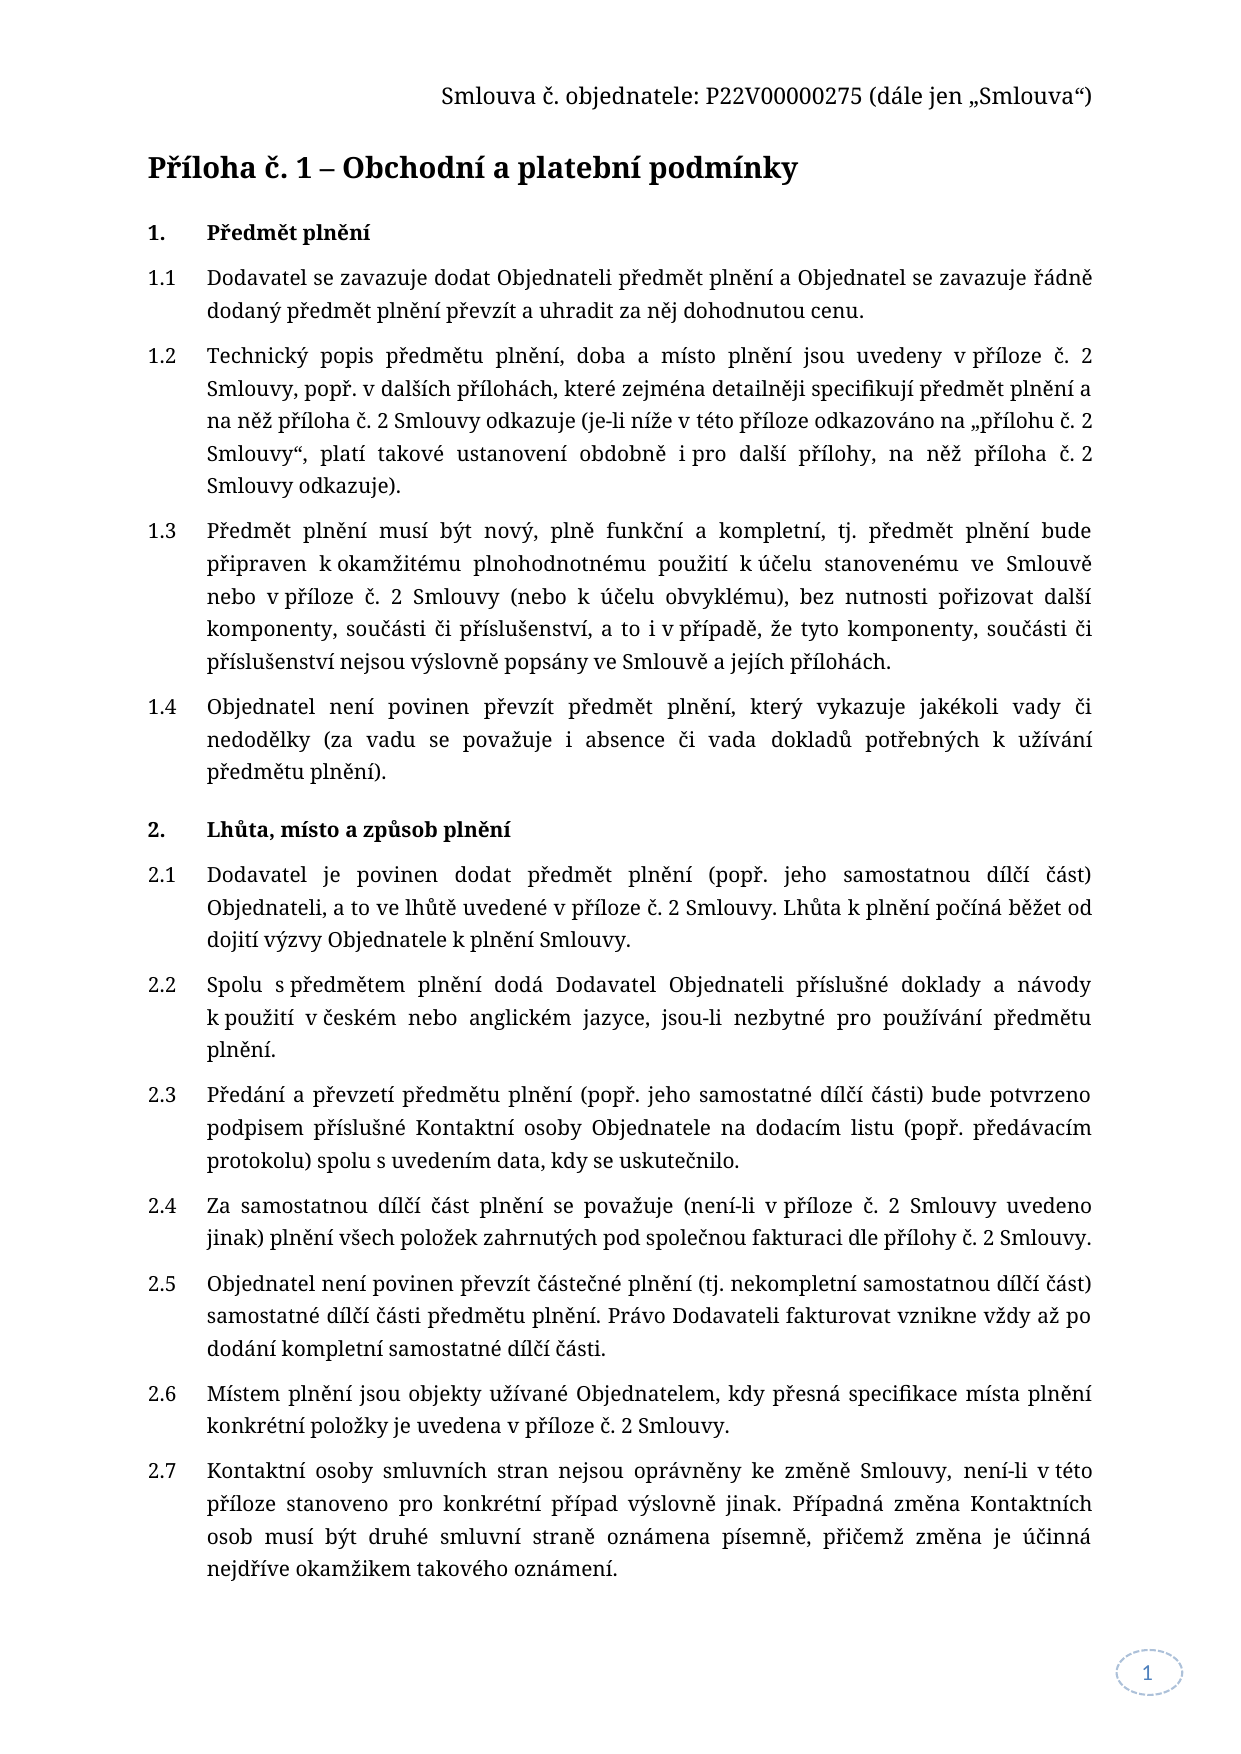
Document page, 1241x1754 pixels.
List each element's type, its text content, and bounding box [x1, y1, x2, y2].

list Předmět plnění [148, 218, 1093, 247]
list Objednatel není povinen převzít předmět plnění, který vykazuje jakékoli vady či nedodělky (za vadu se považuje i absence či vada dokladů potřebných k užívání předmětu plnění). [148, 692, 1093, 786]
list Za samostatnou dílčí část plnění se považuje (není-li v příloze č. 2 Smlouvy uvedeno jinak) plnění všech položek zahrnutých pod společnou fakturaci dle přílohy č. 2 Smlouvy. [148, 1191, 1093, 1252]
list Dodavatel se zavazuje dodat Objednateli předmět plnění a Objednatel se zavazuje řádně dodaný předmět plnění převzít a uhradit za něj dohodnutou cenu. [148, 263, 1093, 324]
list Lhůta, místo a způsob plnění [148, 815, 1093, 843]
list Technický popis předmětu plnění, doba a místo plnění jsou uvedeny v příloze č. 2 Smlouvy, popř. v dalších přílohách, které zejména detailněji specifikují předmět plnění a na něž příloha č. 2 Smlouvy odkazuje (je-li níže v této příloze odkazováno na „přílohu č. 2 Smlouvy“, platí takové ustanovení obdobně i pro další přílohy, na něž příloha č. 2 Smlouvy odkazuje). [148, 341, 1093, 500]
list Objednatel není povinen převzít částečné plnění (tj. nekompletní samostatnou dílčí část) samostatné dílčí části předmětu plnění. Právo Dodavateli fakturovat vznikne vždy až po dodání kompletní samostatné dílčí části. [148, 1269, 1093, 1362]
list Předání a převzetí předmětu plnění (popř. jeho samostatné dílčí části) bude potvrzeno podpisem příslušné Kontaktní osoby Objednatele na dodacím listu (popř. předávacím protokolu) spolu s uvedením data, kdy se uskutečnilo. [148, 1081, 1093, 1174]
list Dodavatel je povinen dodat předmět plnění (popř. jeho samostatnou dílčí část) Objednateli, a to ve lhůtě uvedené v příloze č. 2 Smlouvy. Lhůta k plnění počíná běžet od dojití výzvy Objednatele k plnění Smlouvy. [148, 860, 1093, 954]
list Místem plnění jsou objekty užívané Objednatelem, kdy přesná specifikace místa plnění konkrétní položky je uvedena v příloze č. 2 Smlouvy. [148, 1379, 1093, 1440]
list Předmět plnění musí být nový, plně funkční a kompletní, tj. předmět plnění bude připraven k okamžitému plnohodnotnému použití k účelu stanovenému ve Smlouvě nebo v příloze č. 2 Smlouvy (nebo k účelu obvyklému), bez nutnosti pořizovat další komponenty, součásti či příslušenství, a to i v případě, že tyto komponenty, součásti či příslušenství nejsou výslovně popsány ve Smlouvě a jejích přílohách. [148, 517, 1093, 675]
list Kontaktní osoby smluvních stran nejsou oprávněny ke změně Smlouvy, není-li v této příloze stanoveno pro konkrétní případ výslovně jinak. Případná změna Kontaktních osob musí být druhé smluvní straně oznámena písemně, přičemž změna je účinná nejdříve okamžikem takového oznámení. [148, 1457, 1093, 1583]
text Příloha č. 1 – Obchodní a platební podmínky [148, 148, 1093, 187]
list Spolu s předmětem plnění dodá Dodavatel Objednateli příslušné doklady a návody k použití v českém nebo anglickém jazyce, jsou-li nezbytné pro používání předmětu plnění. [148, 970, 1093, 1064]
